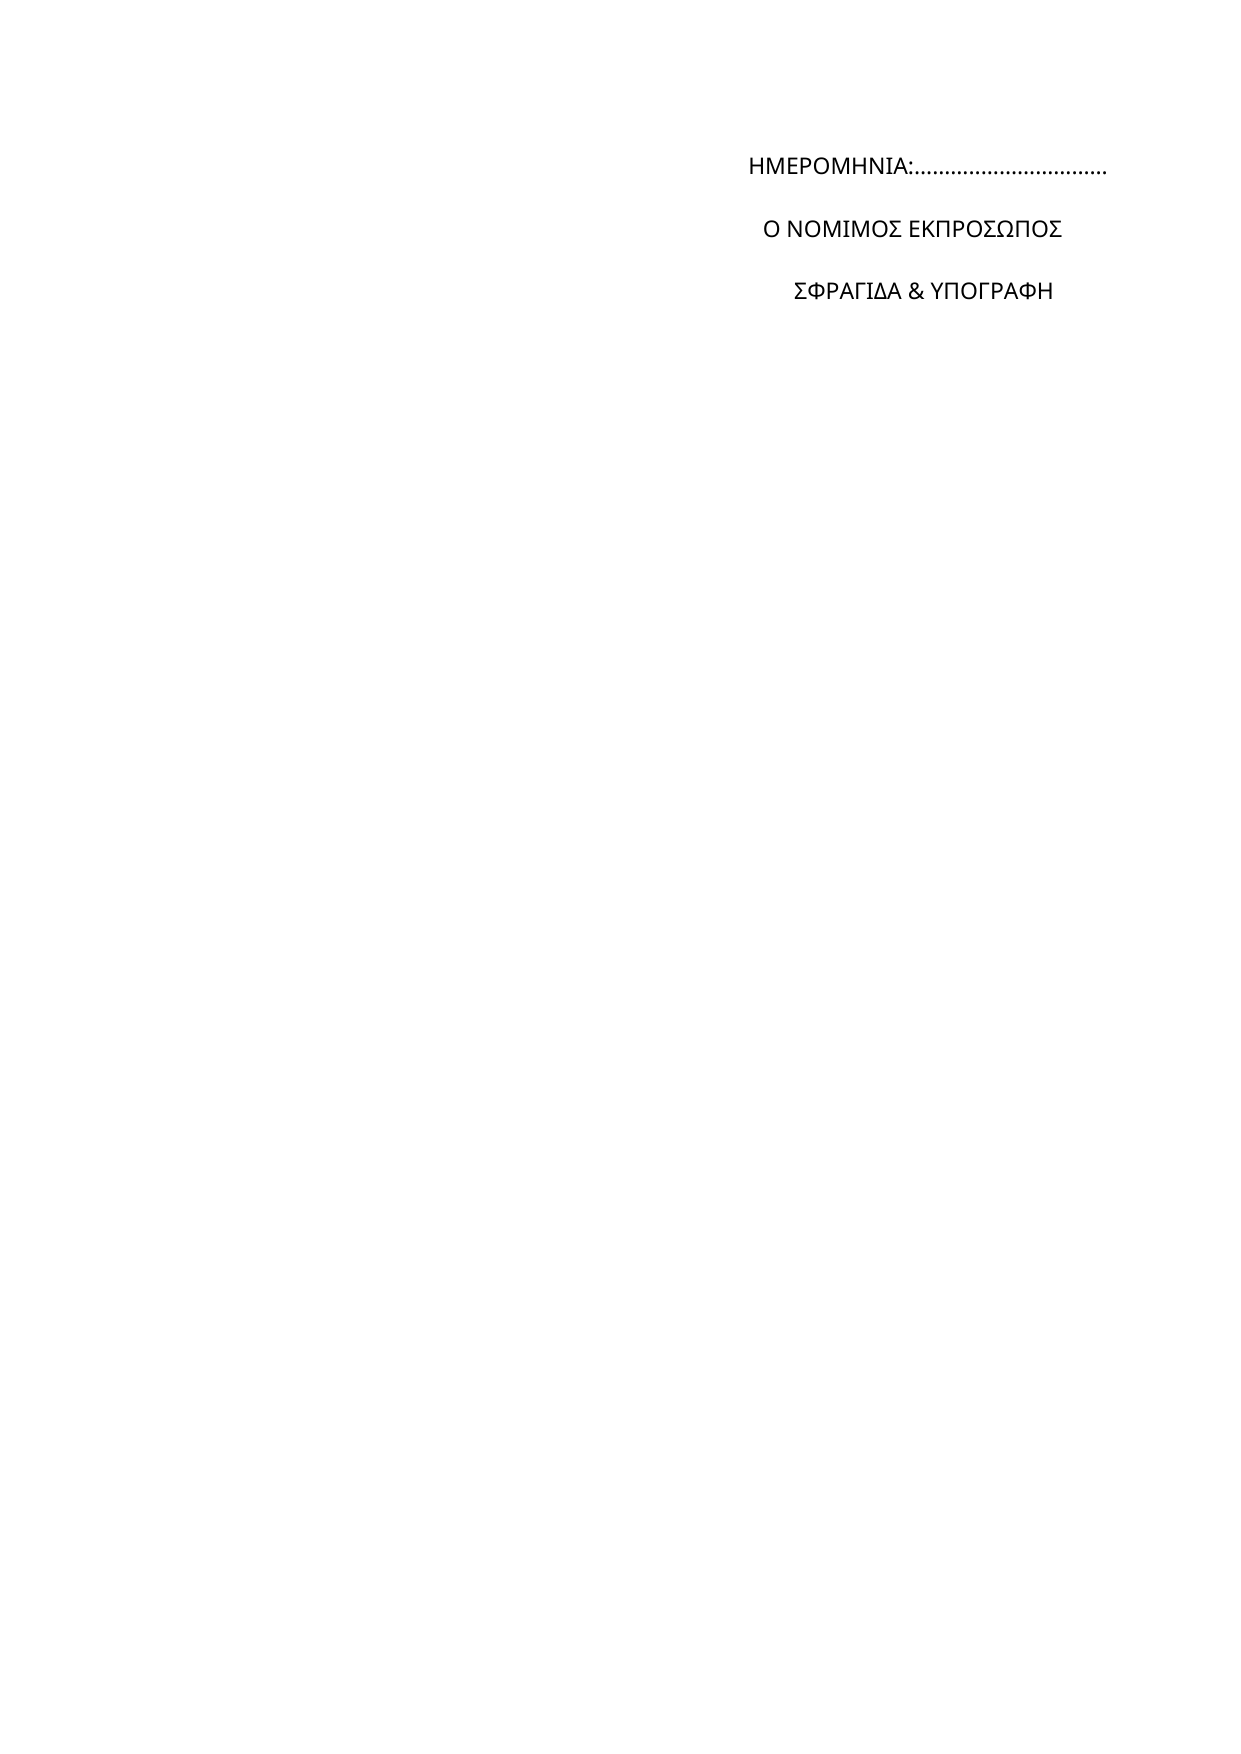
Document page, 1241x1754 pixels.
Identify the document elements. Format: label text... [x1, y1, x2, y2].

text ΗΜΕΡΟΜΗΝΙΑ:………..………………… [187, 150, 1107, 181]
text Ο ΝΟΜΙΜΟΣ ΕΚΠΡΟΣΩΠΟΣ [187, 212, 1107, 244]
text ΣΦΡΑΓΙΔΑ & ΥΠΟΓΡΑΦΗ [187, 275, 1107, 306]
